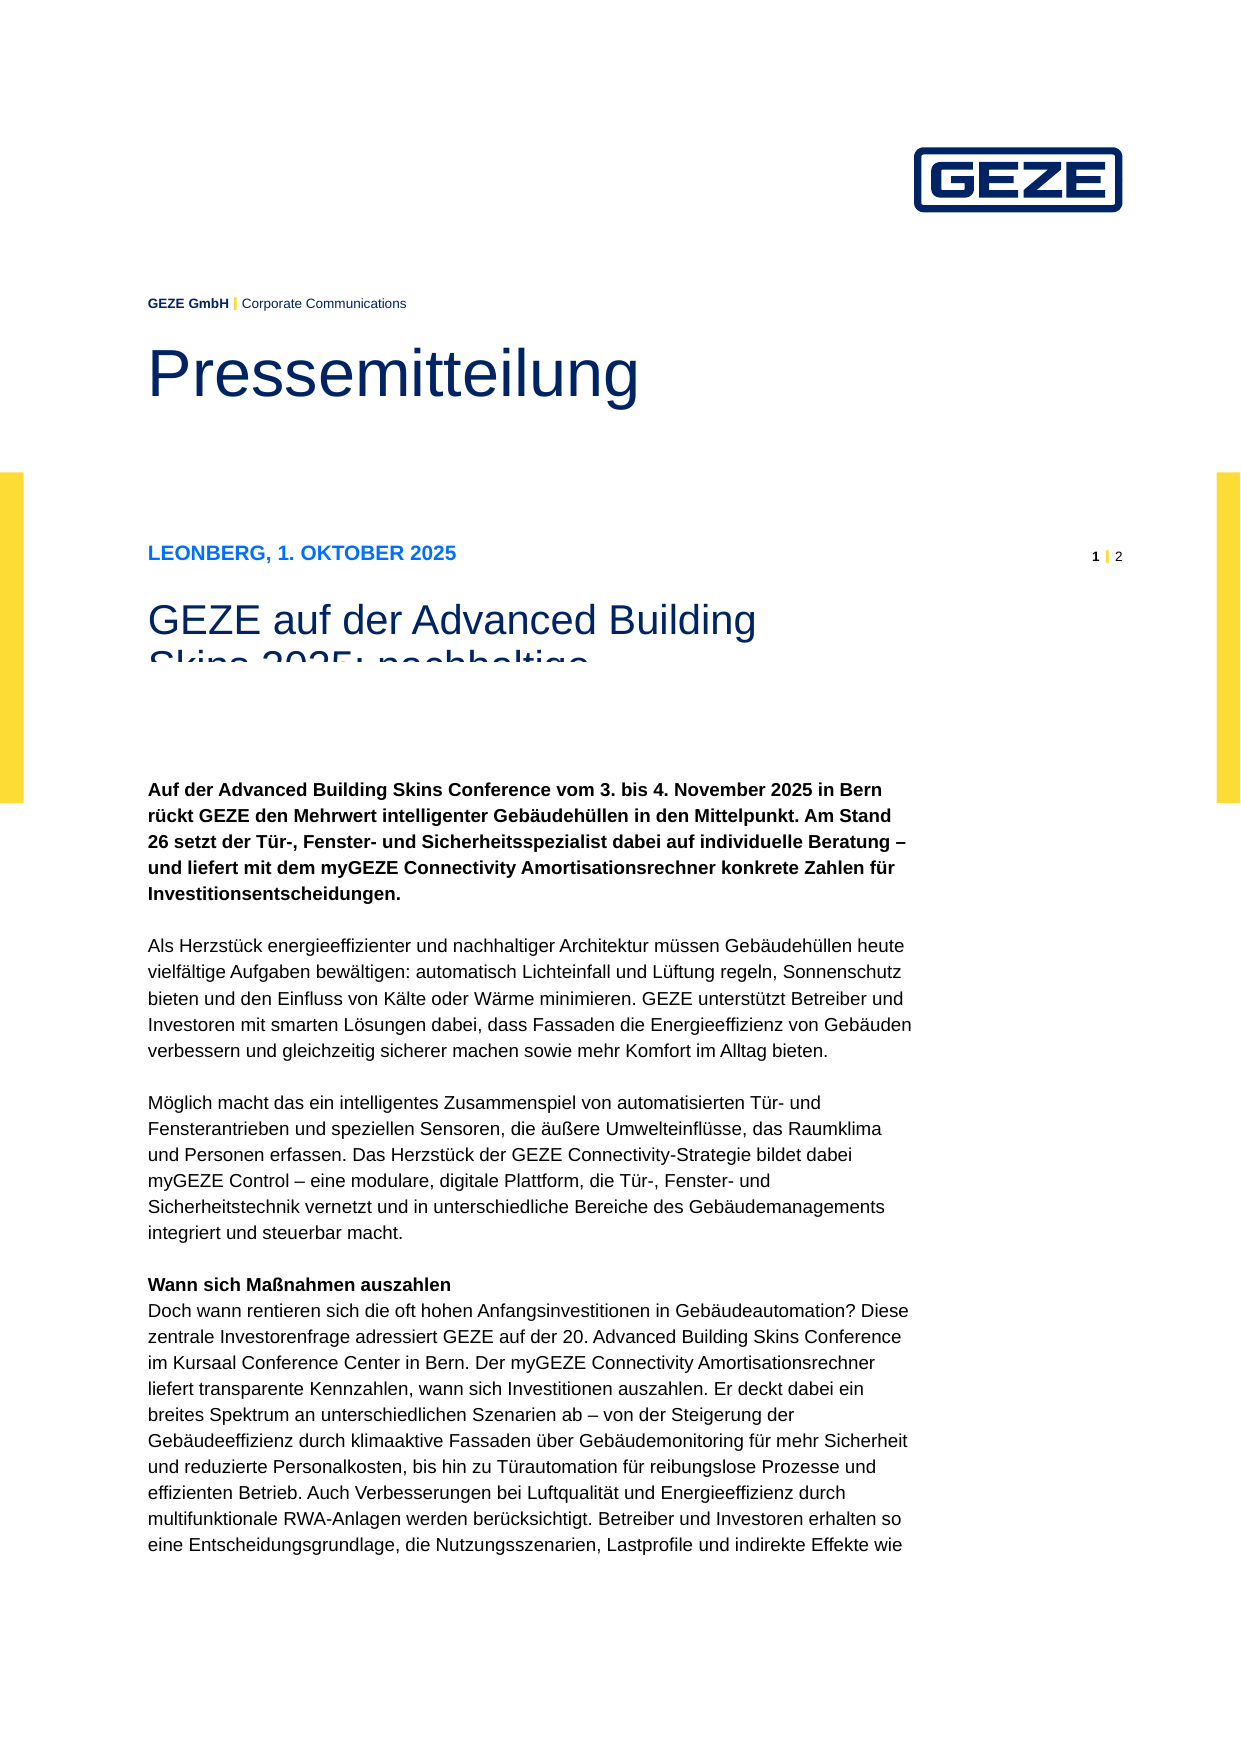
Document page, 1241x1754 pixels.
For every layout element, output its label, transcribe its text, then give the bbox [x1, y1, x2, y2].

text Wann sich Maßnahmen auszahlen [148, 1269, 915, 1295]
text Doch wann rentieren sich die oft hohen Anfangsinvestitionen in Gebäudeautomation? Diese zentrale Investorenfrage adressiert GEZE auf der 20. Advanced Building Skins Conference im Kursaal Conference Center in Bern. Der myGEZE Connectivity Amortisationsrechner liefert transparente Kennzahlen, wann sich Investitionen auszahlen. Er deckt dabei ein breites Spektrum an unterschiedlichen Szenarien ab – von der Steigerung der Gebäudeeffizienz durch klimaaktive Fassaden über Gebäudemonitoring für mehr Sicherheit und reduzierte Personalkosten, bis hin zu Türautomation für reibungslose Prozesse und effizienten Betrieb. Auch Verbesserungen bei Luftqualität und Energieeffizienz durch multifunktionale RWA-Anlagen werden berücksichtigt. Betreiber und Investoren erhalten so eine Entscheidungsgrundlage, die Nutzungsszenarien, Lastprofile und indirekte Effekte wie Produktivitätsgewinne einbezieht. Die Berechnung erfolgt im individuellen Gespräch mit GEZE-Spezialisten und sichert so valide Eingabedaten und eine seriöse Auswertung. [148, 1295, 915, 1556]
table_header Leonberg, [148, 538, 914, 567]
text Möglich macht das ein intelligentes Zusammenspiel von automatisierten Tür- und Fensterantrieben und speziellen Sensoren, die äußere Umwelteinflüsse, das Raumklima und Personen erfassen. Das Herzstück der GEZE Connectivity-Strategie bildet dabei myGEZE Control – eine modulare, digitale Plattform, die Tür-, Fenster- und Sicherheitstechnik vernetzt und in unterschiedliche Bereiche des Gebäudemanagements integriert und steuerbar macht. [148, 1087, 915, 1243]
table_cell GEZE auf der Advanced Building Skins 2025: nachhaltige Gebäudeautomation, die sich rechnet [148, 568, 914, 774]
text Als Herzstück energieeffizienter und nachhaltiger Architektur müssen Gebäudehüllen heute vielfältige Aufgaben bewältigen: automatisch Lichteinfall und Lüftung regeln, Sonnenschutz bieten und den Einfluss von Kälte oder Wärme minimieren. GEZE unterstützt Betreiber und Investoren mit smarten Lösungen dabei, dass Fassaden die Energieeffizienz von Gebäuden verbessern und gleichzeitig sicherer machen sowie mehr Komfort im Alltag bieten. [148, 931, 915, 1061]
text Auf der Advanced Building Skins Conference vom 3. bis 4. November 2025 in Bern rückt GEZE den Mehrwert intelligenter Gebäudehüllen in den Mittelpunkt. Am Stand 26 setzt der Tür-, Fenster- und Sicherheitsspezialist dabei auf individuelle Beratung – und liefert mit dem myGEZE Connectivity Amortisationsrechner konkrete Zahlen für Investitionsentscheidungen. [148, 774, 915, 905]
